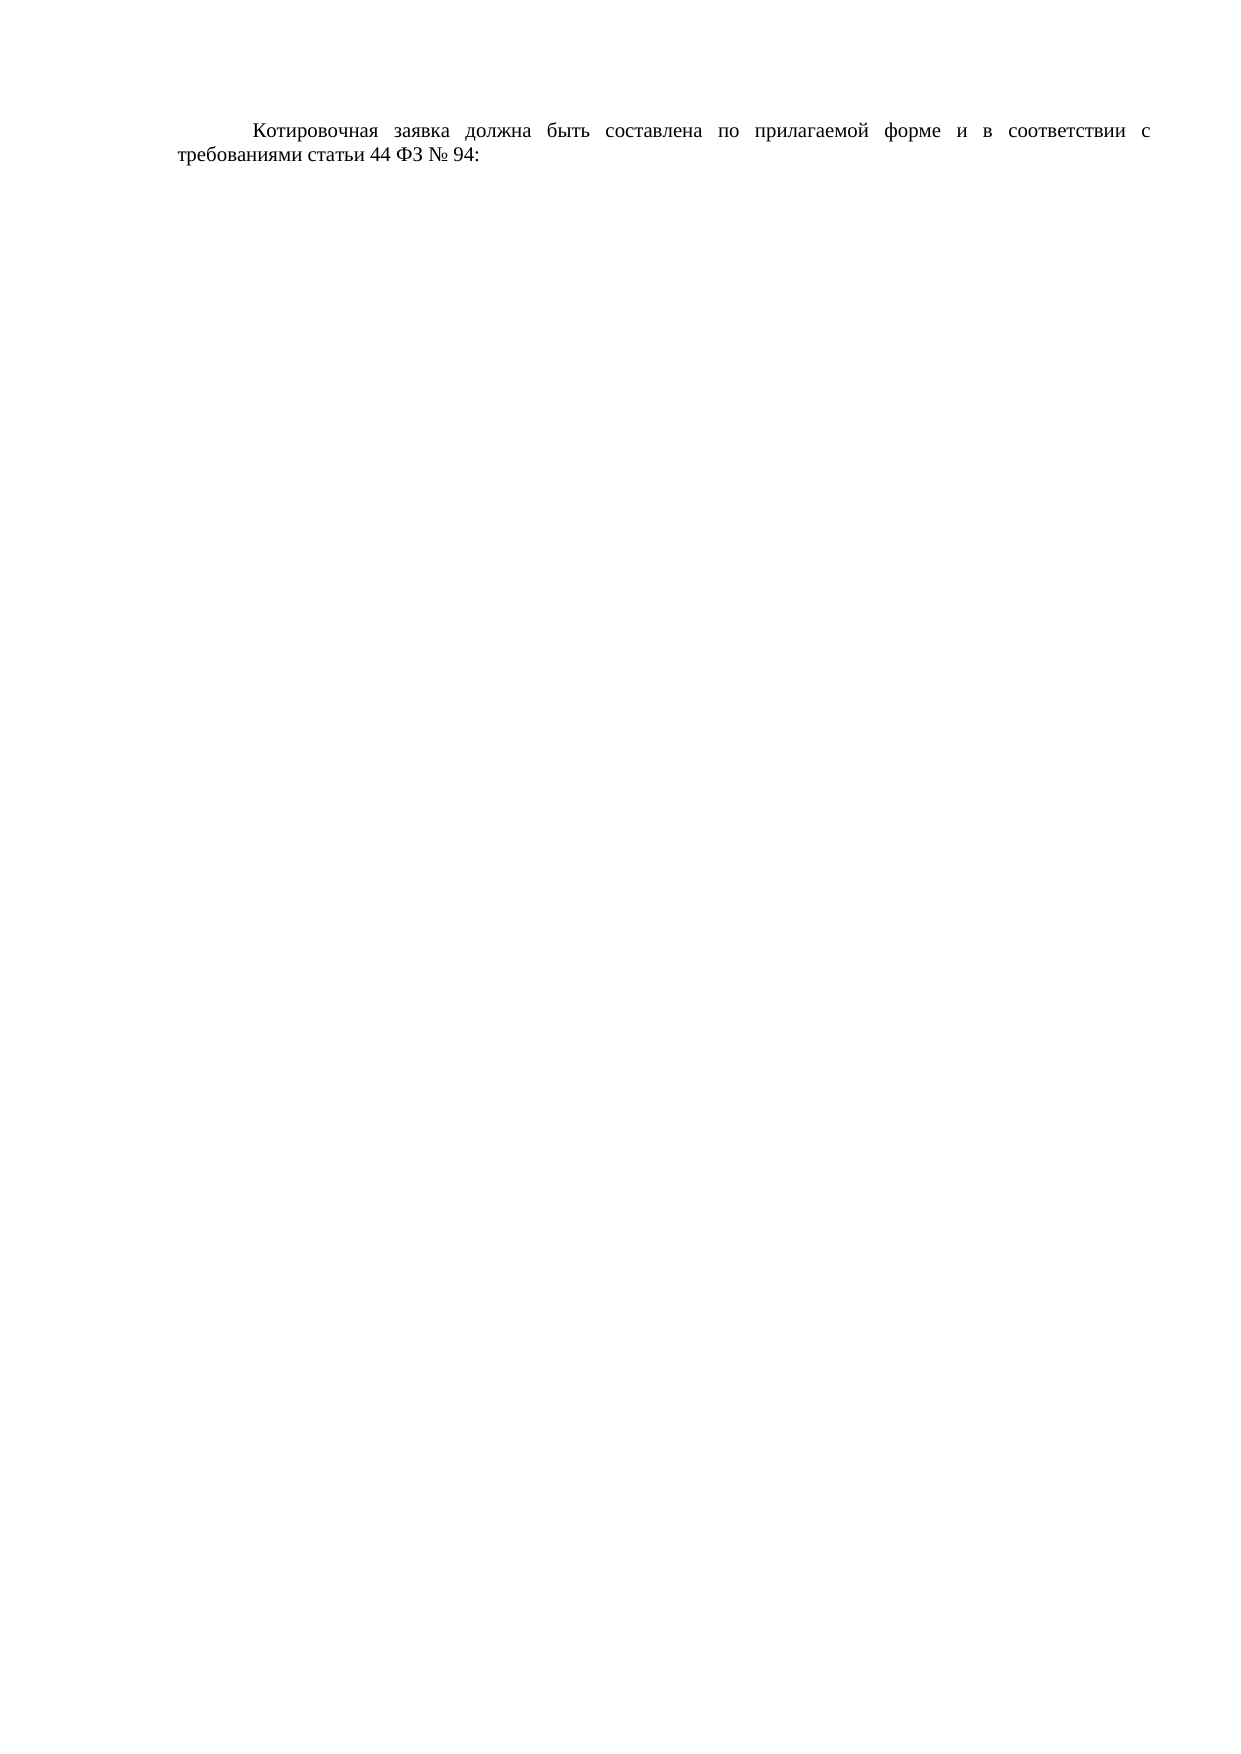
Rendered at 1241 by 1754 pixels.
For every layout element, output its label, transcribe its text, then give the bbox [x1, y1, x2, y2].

title Котировочная заявка должна быть составлена по прилагаемой форме и в соответствии с требованиями статьи 44 ФЗ № 94: [177, 118, 1152, 166]
